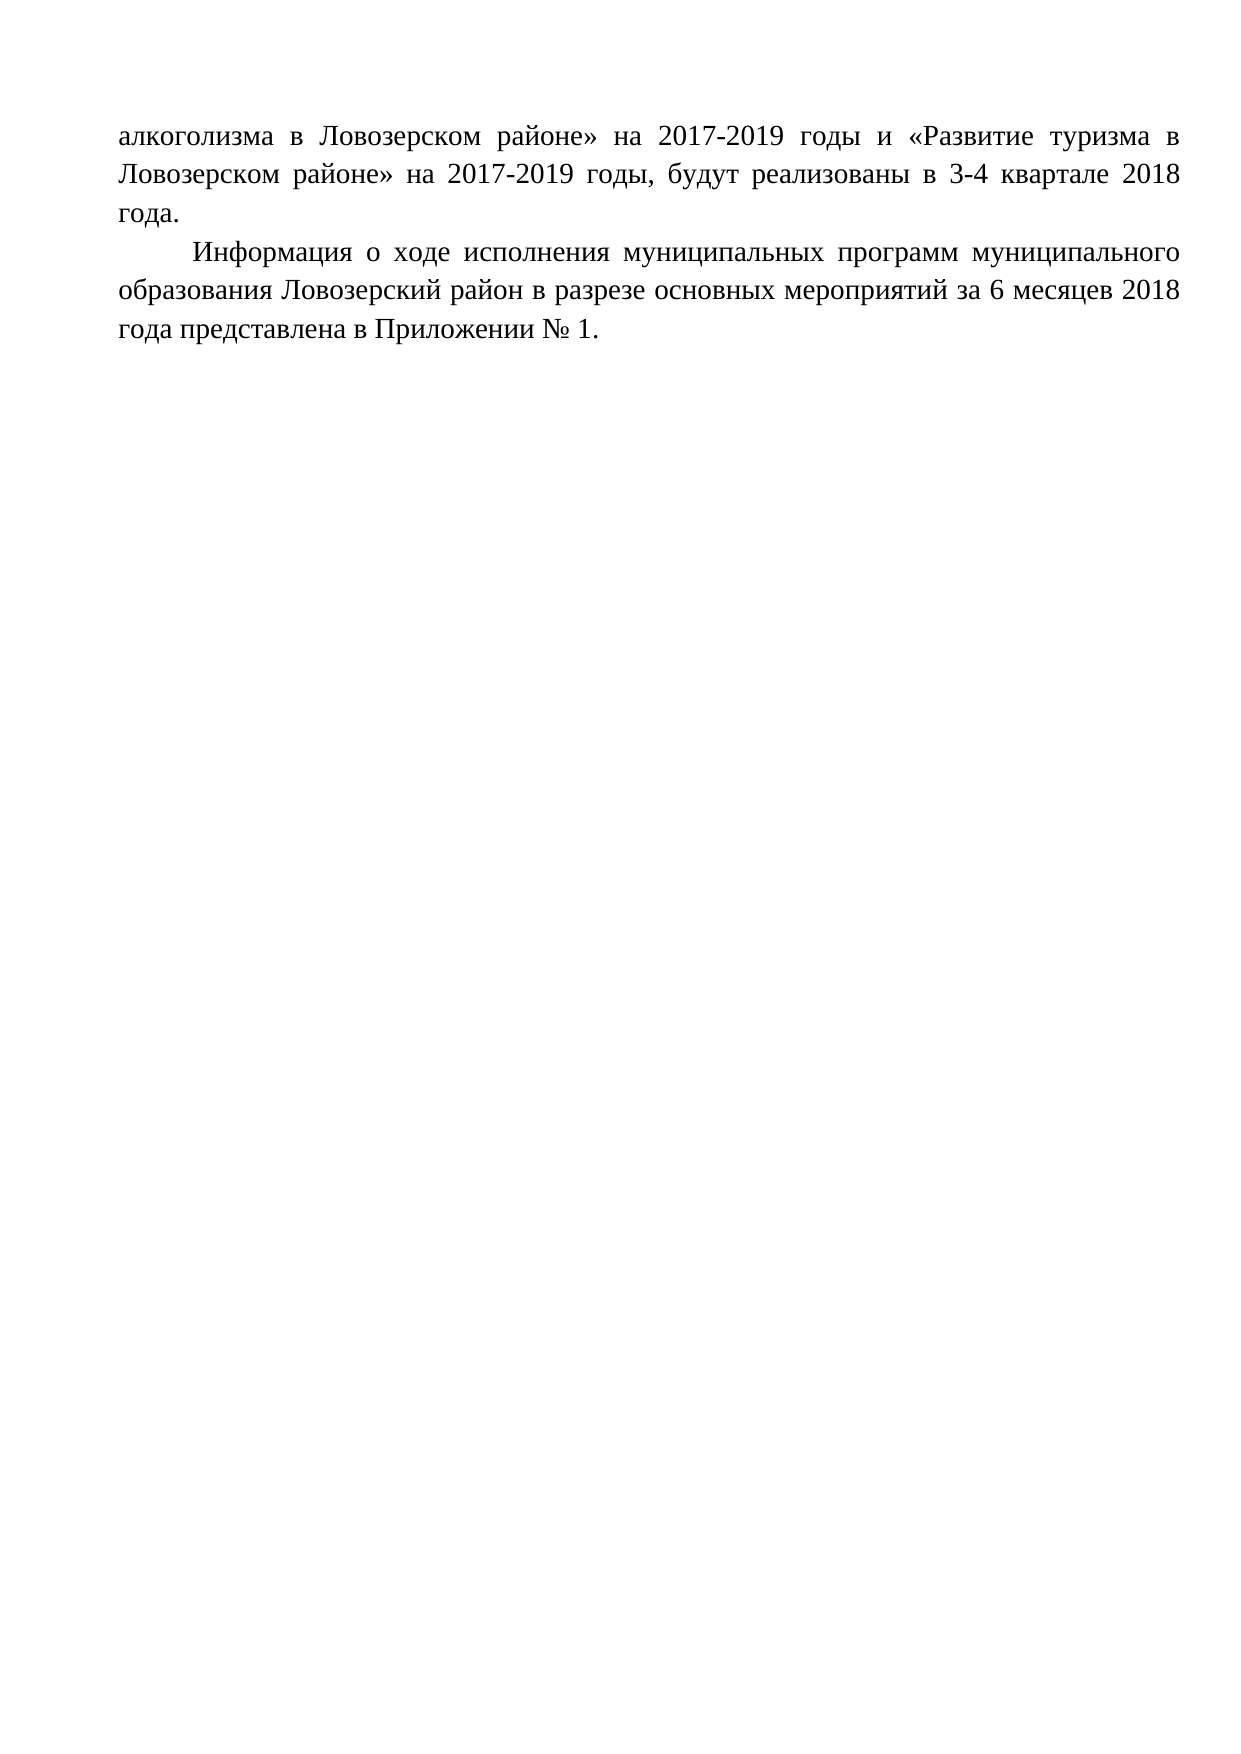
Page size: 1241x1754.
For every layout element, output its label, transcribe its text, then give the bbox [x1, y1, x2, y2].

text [118, 118, 1181, 229]
text Информация о ходе исполнения муниципальных программ муниципального образования Ловозерский район в разрезе основных мероприятий за 6 месяцев 2018 года представлена в Приложении № 1. [118, 234, 1181, 344]
